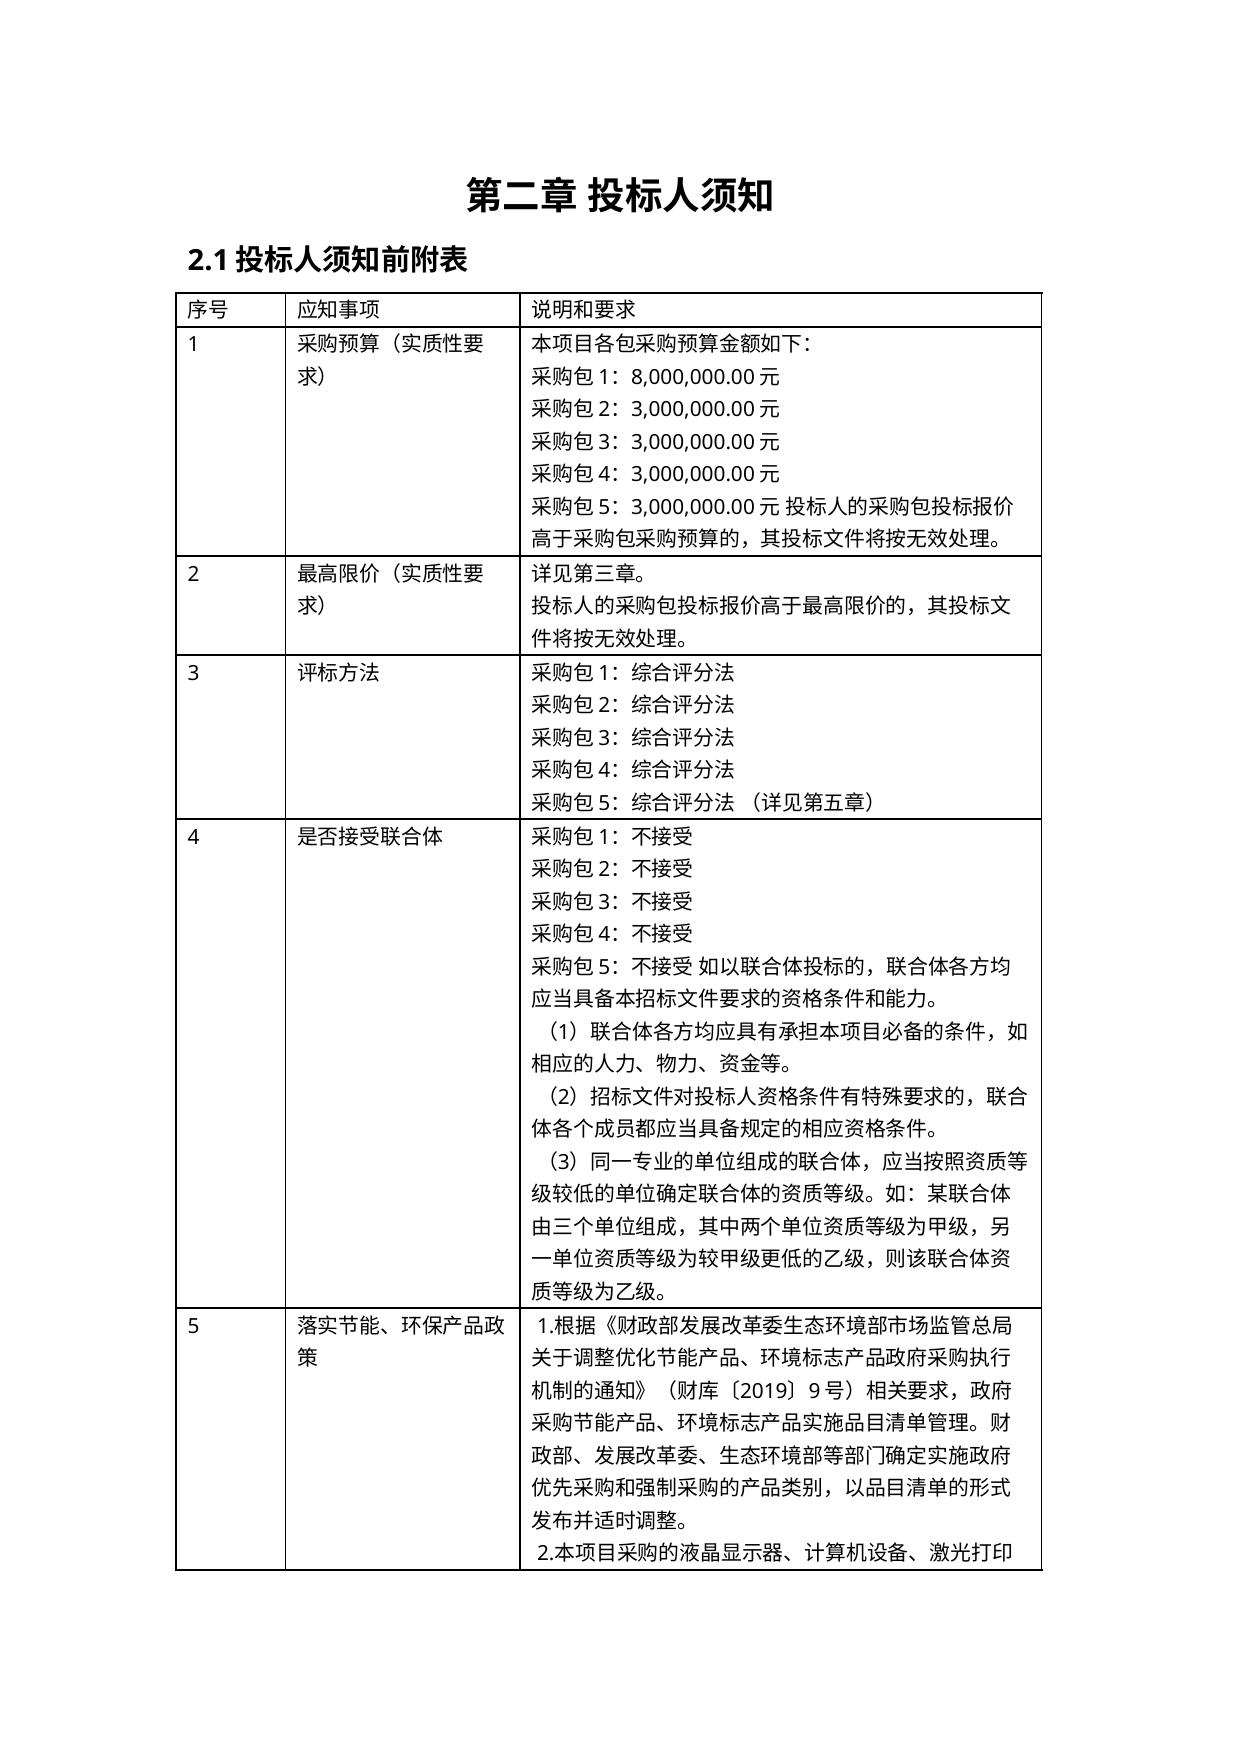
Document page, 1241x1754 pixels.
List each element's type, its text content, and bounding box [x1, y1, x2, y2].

table_cell 最高限价（实质性要求） [286, 557, 519, 654]
table_cell 本项目各包采购预算金额如下： 采购包1：8,000,000.00元 采购包2：3,000,000.00元 采购包3：3,000,000.00元 采购包4：3,000,000.00元 采购包5：3,000,000.00元 投标人的采购包投标报价高于采购包采购预算的，其投标文件将按无效处理。 [521, 328, 1041, 555]
text 2.1投标人须知前附表 [187, 227, 1053, 292]
table_header 应知事项 [286, 294, 519, 326]
table_header 说明和要求 [521, 294, 1041, 326]
table_cell 2 [177, 557, 285, 654]
table_cell 是否接受联合体 [286, 820, 519, 1307]
text 第二章 投标人须知 [187, 162, 1053, 227]
table_cell 详见第三章。 投标人的采购包投标报价高于最高限价的，其投标文件将按无效处理。 [521, 557, 1041, 654]
table_cell 4 [177, 820, 285, 1307]
table_cell 5 [177, 1309, 285, 1569]
table_cell 3 [177, 656, 285, 818]
table_cell 采购包1：不接受 采购包2：不接受 采购包3：不接受 采购包4：不接受 采购包5：不接受 如以联合体投标的，联合体各方均应当具备本招标文件要求的资格条件和能力。 （1）联合体各方均应具有承担本项目必备的条件，如相应的人力、物力、资金等。 （2）招标文件对投标人资格条件有特殊要求的，联合体各个成员都应当具备规定的相应资格条件。 （3）同一专业的单位组成的联合体，应当按照资质等级较低的单位确定联合体的资质等级。如：某联合体由三个单位组成，其中两个单位资质等级为甲级，另一单位资质等级为较甲级更低的乙级，则该联合体资质等级为乙级。 [521, 820, 1041, 1307]
table_cell 采购包1：综合评分法 采购包2：综合评分法 采购包3：综合评分法 采购包4：综合评分法 采购包5：综合评分法 （详见第五章） [521, 656, 1041, 818]
table_cell 落实节能、环保产品政策 [286, 1309, 519, 1569]
table_cell 采购预算（实质性要求） [286, 328, 519, 555]
table_header 序号 [177, 294, 285, 326]
table_cell 1 [177, 328, 285, 555]
table_cell 评标方法 [286, 656, 519, 818]
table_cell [521, 1309, 1041, 1569]
